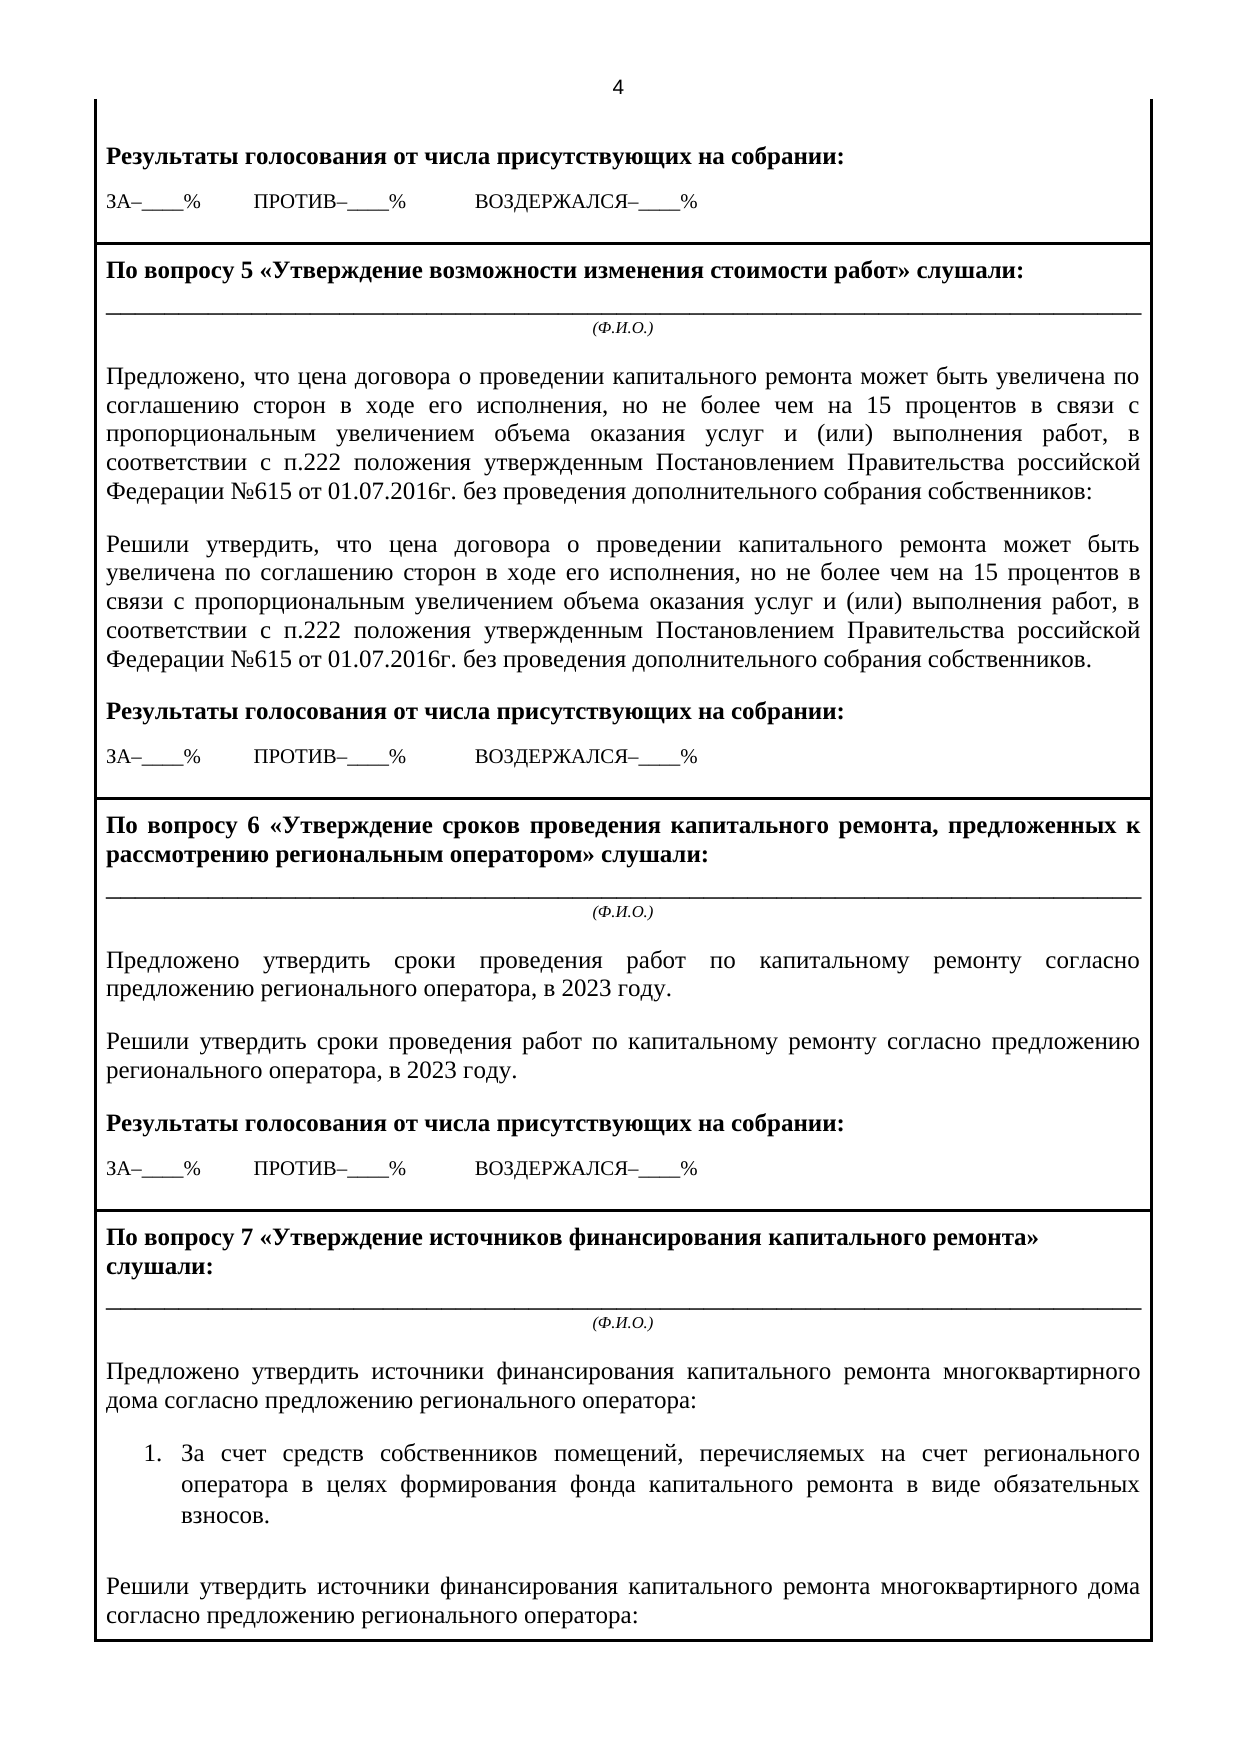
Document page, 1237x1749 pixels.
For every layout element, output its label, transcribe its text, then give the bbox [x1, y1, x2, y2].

table_cell Предложено, что цена договора о проведении капитального ремонта может быть увеличена по соглашению сторон в ходе его исполнения, но не более чем на 15 процентов в связи с пропорциональным увеличением объема оказания услуг и (или) выполнения работ, в соответствии с п.222 положения утвержденным Постановлением Правительства российской Федерации №615 от 01.07.2016г. без проведения дополнительного собрания собственников: [97, 351, 1150, 515]
table_cell Решили утвердить, что цена договора о проведении капитального ремонта может быть увеличена по соглашению сторон в ходе его исполнения, но не более чем на 15 процентов в связи с пропорциональным увеличением объема оказания услуг и (или) выполнения работ, в соответствии с п.222 положения утвержденным Постановлением Правительства российской Федерации №615 от 01.07.2016г. без проведения дополнительного собрания собственников. Результаты голосования от числа присутствующих на собрании: ЗА–____% ПРОТИВ–____% ВОЗДЕРЖАЛСЯ–____% [97, 518, 1150, 797]
table_cell Предложено утвердить источники финансирования капитального ремонта многоквартирного дома согласно предложению регионального оператора: За счет средств собственников помещений, перечисляемых на счет регионального оператора в целях формирования фонда капитального ремонта в виде обязательных взносов. [97, 1346, 1150, 1557]
table_cell По вопросу 7 «Утверждение источников финансирования капитального ремонта» слушали: _______________________________________________________________________ (Ф.И.О.) [97, 1212, 1150, 1343]
table_cell По вопросу 6 «Утверждение сроков проведения капитального ремонта, предложенных к рассмотрению региональным оператором» слушали: _______________________________________________________________________ (Ф.И.О.) [97, 800, 1150, 931]
table_cell По вопросу 5 «Утверждение возможности изменения стоимости работ» слушали: _______________________________________________________________________ (Ф.И.О.) [97, 245, 1150, 347]
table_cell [97, 102, 1150, 242]
table_cell Предложено утвердить сроки проведения работ по капитальному ремонту согласно предложению регионального оператора, в 2023 году. [97, 934, 1150, 1013]
table_cell Решили утвердить сроки проведения работ по капитальному ремонту согласно предложению регионального оператора, в 2023 году. Результаты голосования от числа присутствующих на собрании: ЗА–____% ПРОТИВ–____% ВОЗДЕРЖАЛСЯ–____% [97, 1016, 1150, 1208]
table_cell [97, 1561, 1150, 1639]
